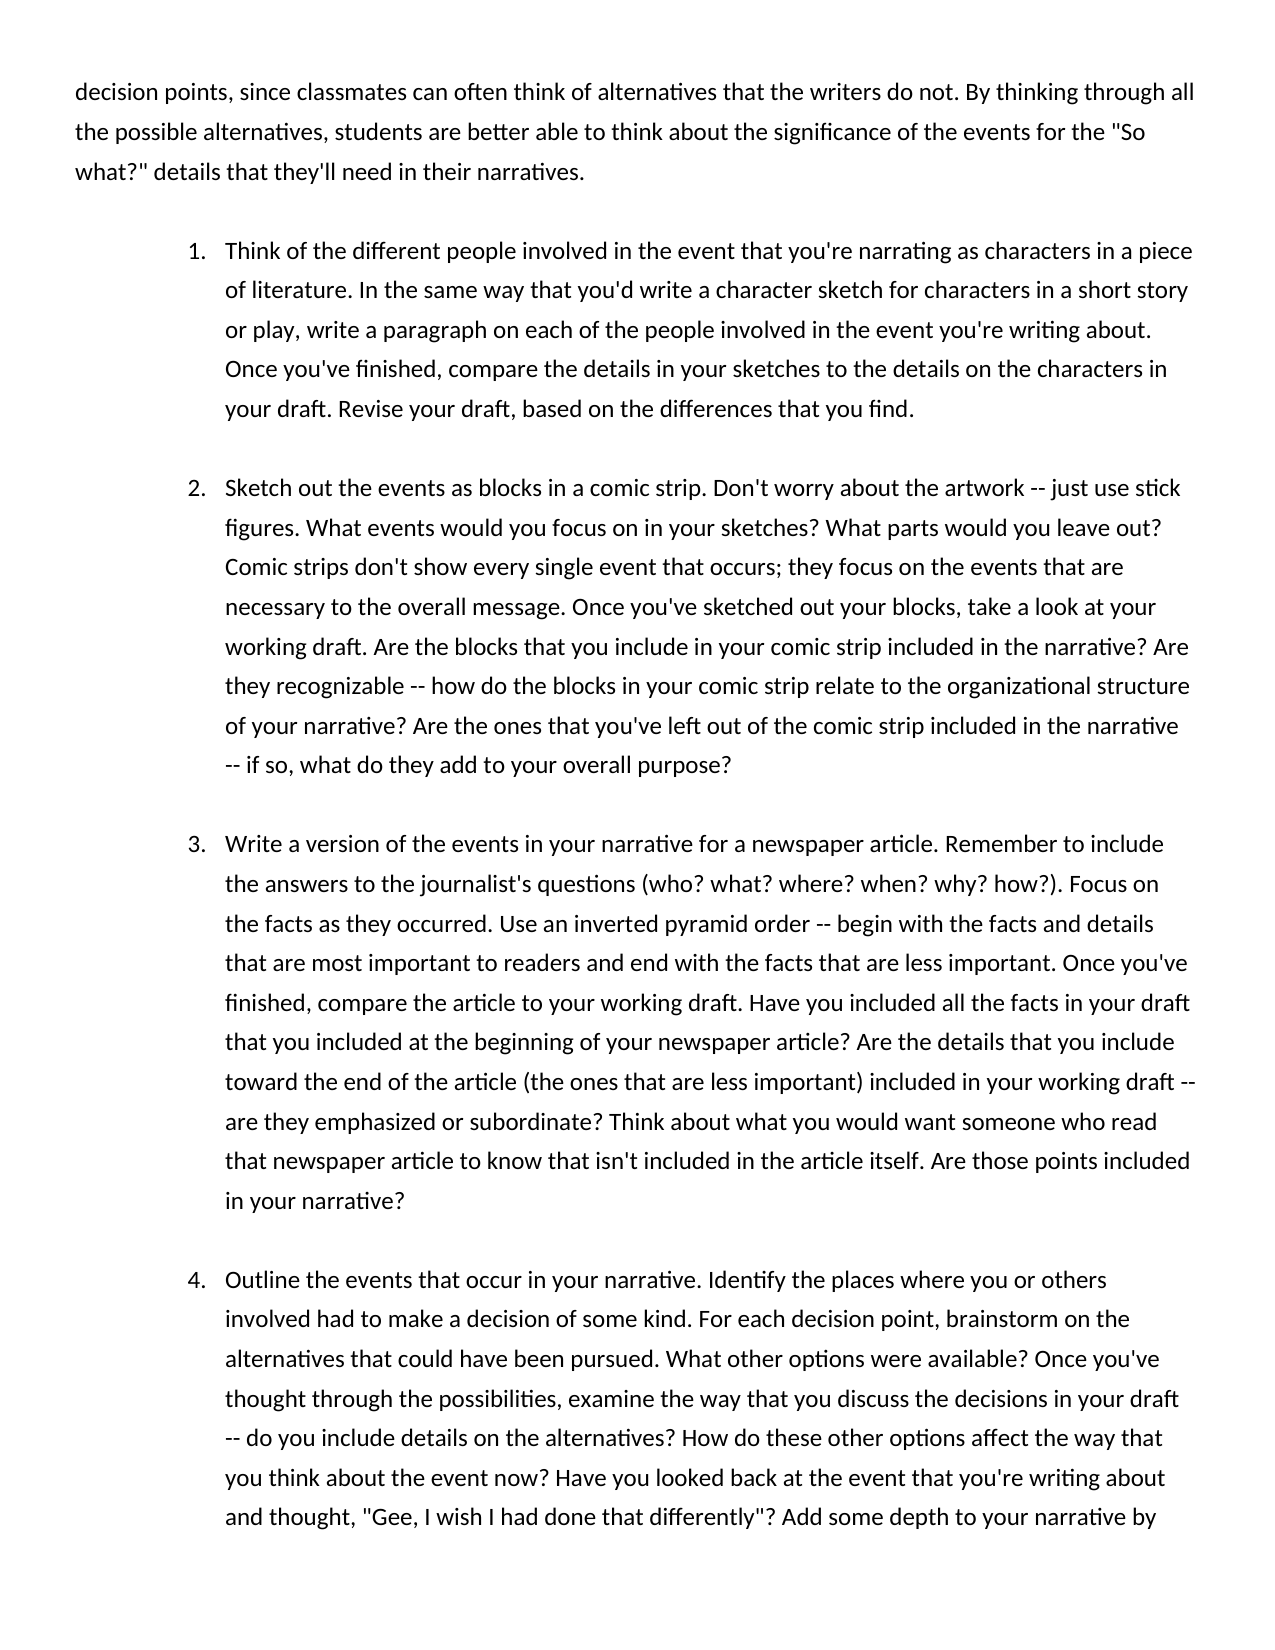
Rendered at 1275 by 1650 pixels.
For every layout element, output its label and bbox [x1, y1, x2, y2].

table_header [74, 75, 1198, 1534]
